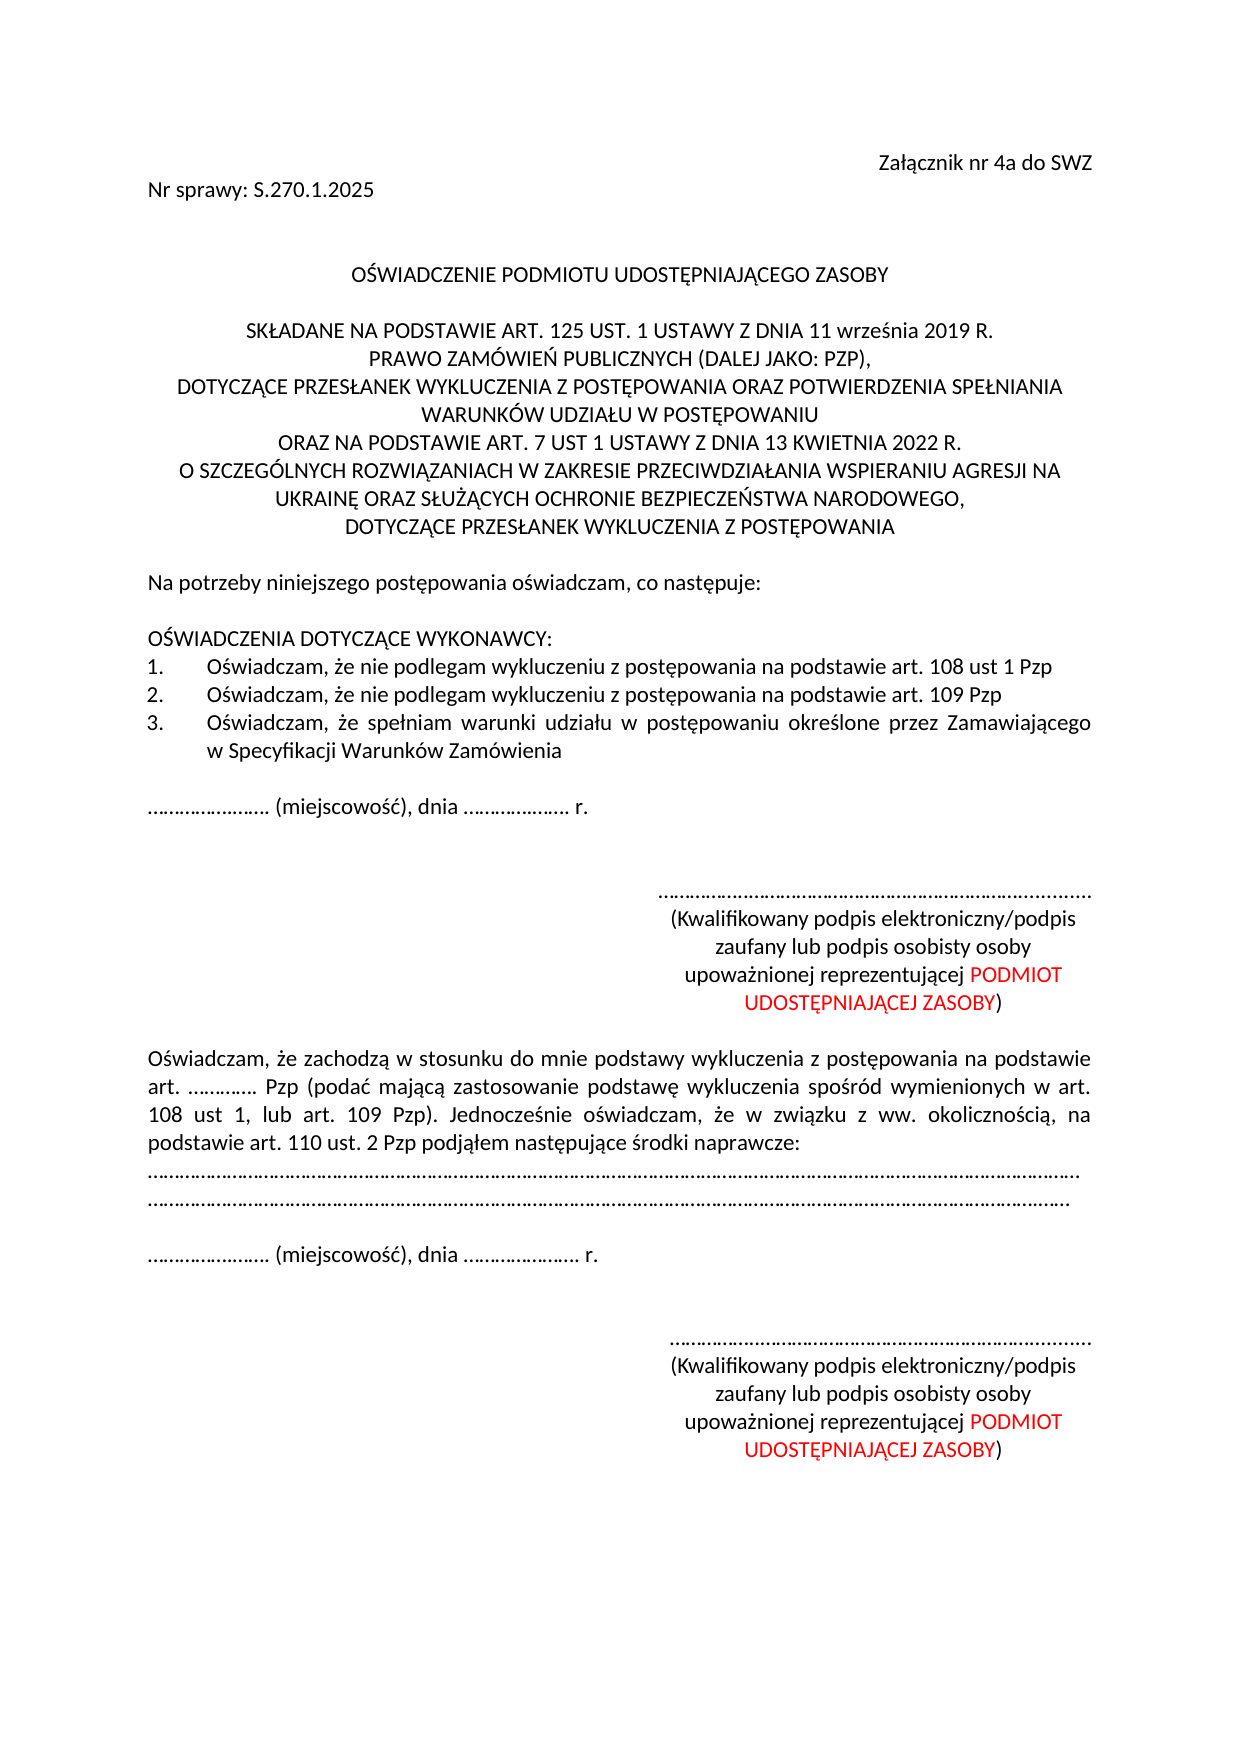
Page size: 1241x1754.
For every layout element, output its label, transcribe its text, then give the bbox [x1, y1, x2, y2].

text SKŁADANE NA PODSTAWIE ART. 125 UST. 1 USTAWY Z DNIA 11 września 2019 R. [148, 316, 1093, 344]
subtitle Załącznik nr 4a do SWZ [148, 148, 1093, 176]
text OŚWIADCZENIE PODMIOTU UDOSTĘPNIAJĄCEGO ZASOBY [148, 260, 1093, 288]
text Oświadczam, że zachodzą w stosunku do mnie podstawy wykluczenia z postępowania na podstawie art. …………. Pzp (podać mającą zastosowanie podstawę wykluczenia spośród wymienionych w art. 108 ust 1, lub art. 109 Pzp). Jednocześnie oświadczam, że w związku z ww. okolicznością, na podstawie art. 110 ust. 2 Pzp podjąłem następujące środki naprawcze: [148, 1044, 1093, 1156]
text ………………………………………………………………………………………………………………………………………………………………………………………………………………………………………………………………………………………………………………….…… [148, 1156, 1093, 1212]
text …………….……. (miejscowość), dnia ………….……. r. [148, 792, 1093, 820]
text Na potrzeby niniejszego postępowania oświadczam, co następuje: [148, 568, 1093, 596]
text ……………..……………………………………………........... [654, 1296, 1093, 1351]
list Oświadczam, że nie podlegam wykluczeniu z postępowania na podstawie art. 108 ust 1 Pzp [146, 652, 1093, 680]
text (Kwalifikowany podpis elektroniczny/podpis zaufany lub podpis osobisty osoby upoważnionej reprezentującej PODMIOT UDOSTĘPNIAJĄCEJ ZASOBY) [654, 904, 1093, 1016]
list Oświadczam, że spełniam warunki udziału w postępowaniu określone przez Zamawiającego w Specyfikacji Warunków Zamówienia [146, 708, 1093, 764]
text ORAZ NA PODSTAWIE ART. 7 UST 1 USTAWY Z DNIA 13 KWIETNIA 2022 R. [148, 428, 1093, 456]
text Nr sprawy: S.270.1.2025 [148, 176, 1093, 204]
text DOTYCZĄCE PRZESŁANEK WYKLUCZENIA Z POSTĘPOWANIA [148, 512, 1093, 540]
text …………….……. (miejscowość), dnia …………………. r. [148, 1240, 1093, 1268]
text PRAWO ZAMÓWIEŃ PUBLICZNYCH (DALEJ JAKO: PZP), [148, 344, 1093, 372]
text DOTYCZĄCE PRZESŁANEK WYKLUCZENIA Z POSTĘPOWANIA ORAZ POTWIERDZENIA SPEŁNIANIA WARUNKÓW UDZIAŁU W POSTĘPOWANIU [148, 372, 1093, 428]
text ……………..……………………………………………............. [654, 876, 1093, 904]
text OŚWIADCZENIA DOTYCZĄCE WYKONAWCY: [148, 624, 1093, 652]
list Oświadczam, że nie podlegam wykluczeniu z postępowania na podstawie art. 109 Pzp [146, 680, 1093, 708]
text (Kwalifikowany podpis elektroniczny/podpis zaufany lub podpis osobisty osoby upoważnionej reprezentującej PODMIOT UDOSTĘPNIAJĄCEJ ZASOBY) [654, 1351, 1093, 1463]
text O SZCZEGÓLNYCH ROZWIĄZANIACH W ZAKRESIE PRZECIWDZIAŁANIA WSPIERANIU AGRESJI NA UKRAINĘ ORAZ SŁUŻĄCYCH OCHRONIE BEZPIECZEŃSTWA NARODOWEGO, [148, 456, 1093, 512]
